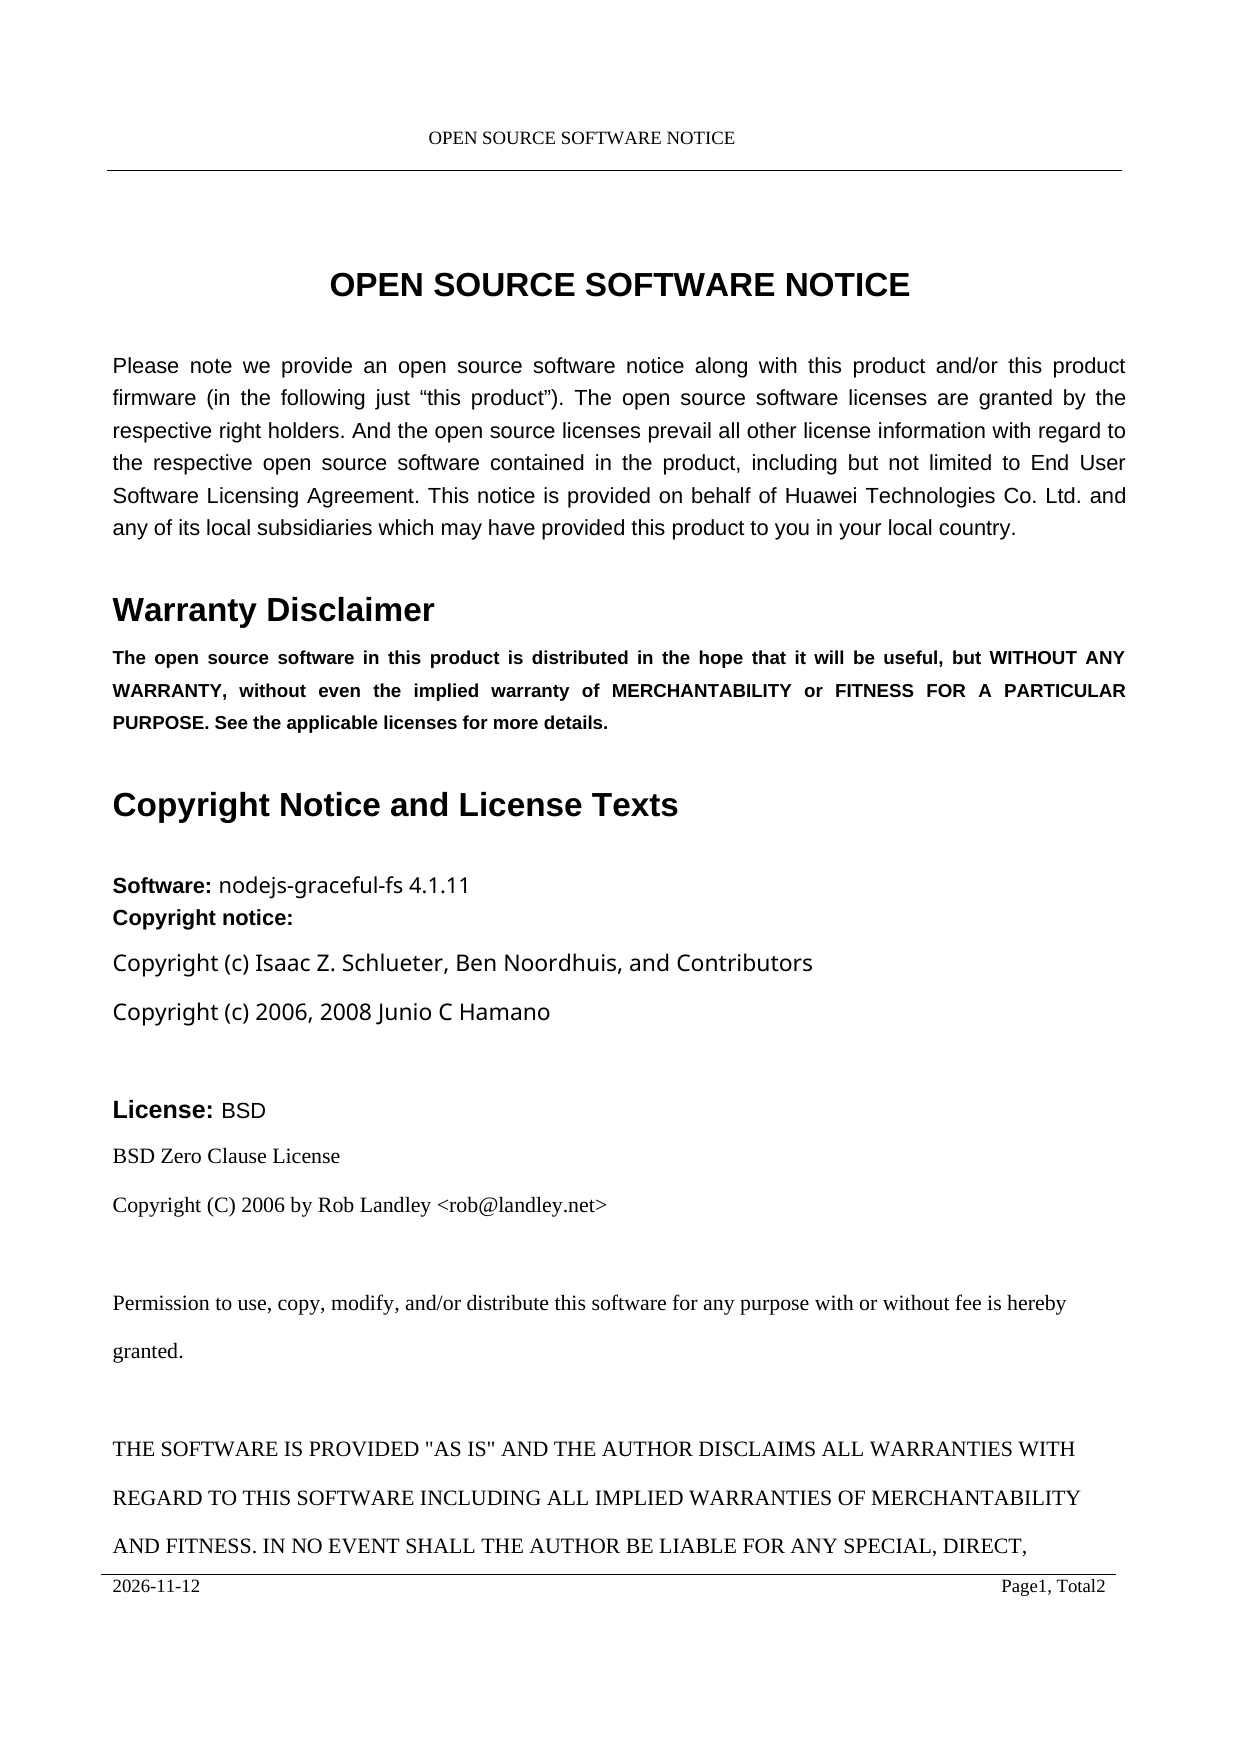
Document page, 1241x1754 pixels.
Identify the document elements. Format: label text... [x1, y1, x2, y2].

text OPEN SOURCE SOFTWARE NOTICE [112, 251, 1128, 316]
text Copyright notice: [112, 901, 1128, 934]
text The open source software in this product is distributed in the hope that it will be useful, but WITHOUT ANY WARRANTY, without even the implied warranty of MERCHANTABILITY or FITNESS FOR A PARTICULAR PURPOSE. See the applicable licenses for more details. [112, 641, 1128, 739]
text Software: nodejs-graceful-fs 4.1.11 [112, 869, 1128, 901]
text Copyright (c) Isaac Z. Schlueter, Ben Noordhuis, and Contributors Copyright (c) 2006, 2008 Junio C Hamano [112, 947, 1128, 1077]
text Please note we provide an open source software notice along with this product and/or this product firmware (in the following just “this product”). The open source software licenses are granted by the respective right holders. And the open source licenses prevail all other license information with regard to the respective open source software contained in the product, including but not limited to End User Software Licensing Agreement. This notice is provided on behalf of Huawei Technologies Co. Ltd. and any of its local subsidiaries which may have provided this product to you in your local country. [112, 349, 1128, 544]
text Warranty Disclaimer [112, 576, 1128, 641]
text License: BSD [112, 1093, 1128, 1125]
text Copyright Notice and License Texts [112, 771, 1128, 836]
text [112, 1140, 1128, 1562]
